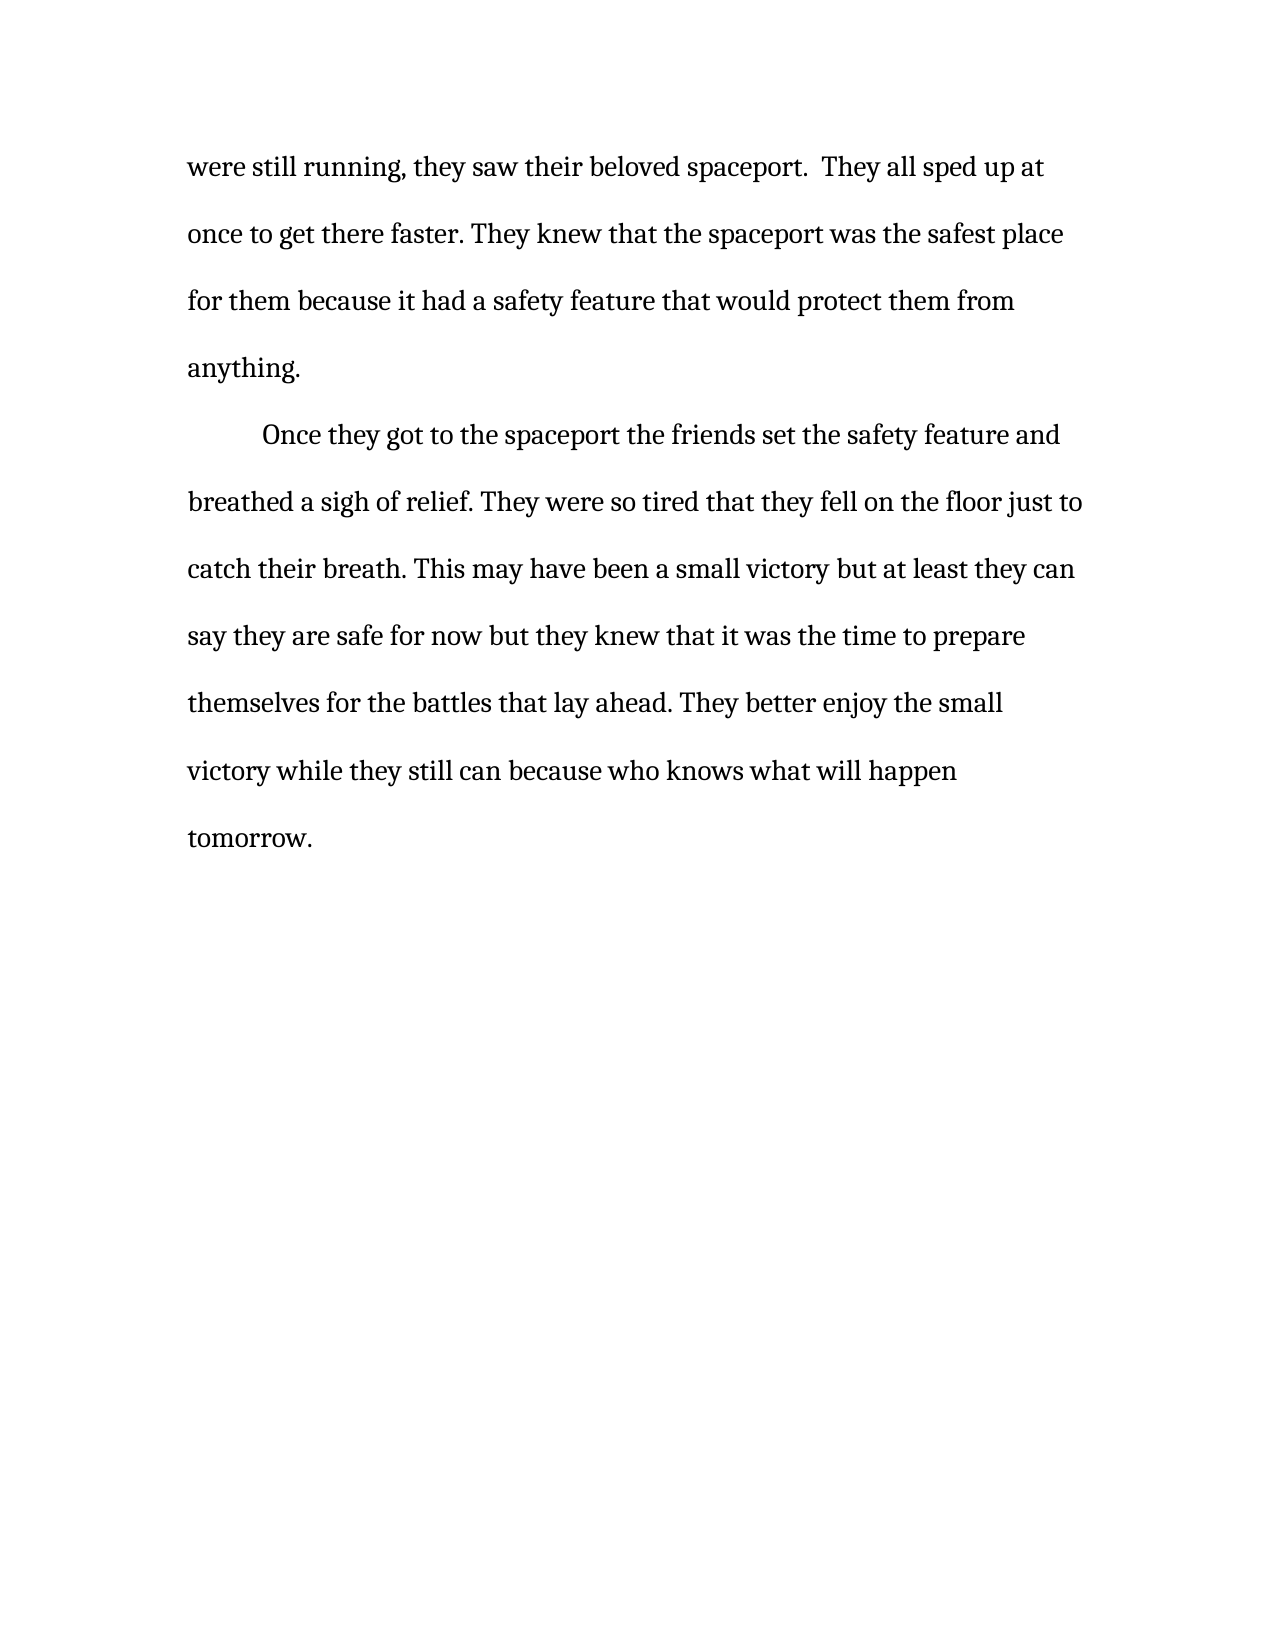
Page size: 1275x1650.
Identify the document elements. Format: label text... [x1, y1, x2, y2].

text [187, 150, 1087, 385]
text Once they got to the spaceport the friends set the safety feature and breathed a sigh of relief. They were so tired that they fell on the floor just to catch their breath. This may have been a small victory but at least they can say they are safe for now but they knew that it was the time to prepare themselves for the battles that lay ahead. They better enjoy the small victory while they still can because who knows what will happen tomorrow. [187, 418, 1087, 854]
